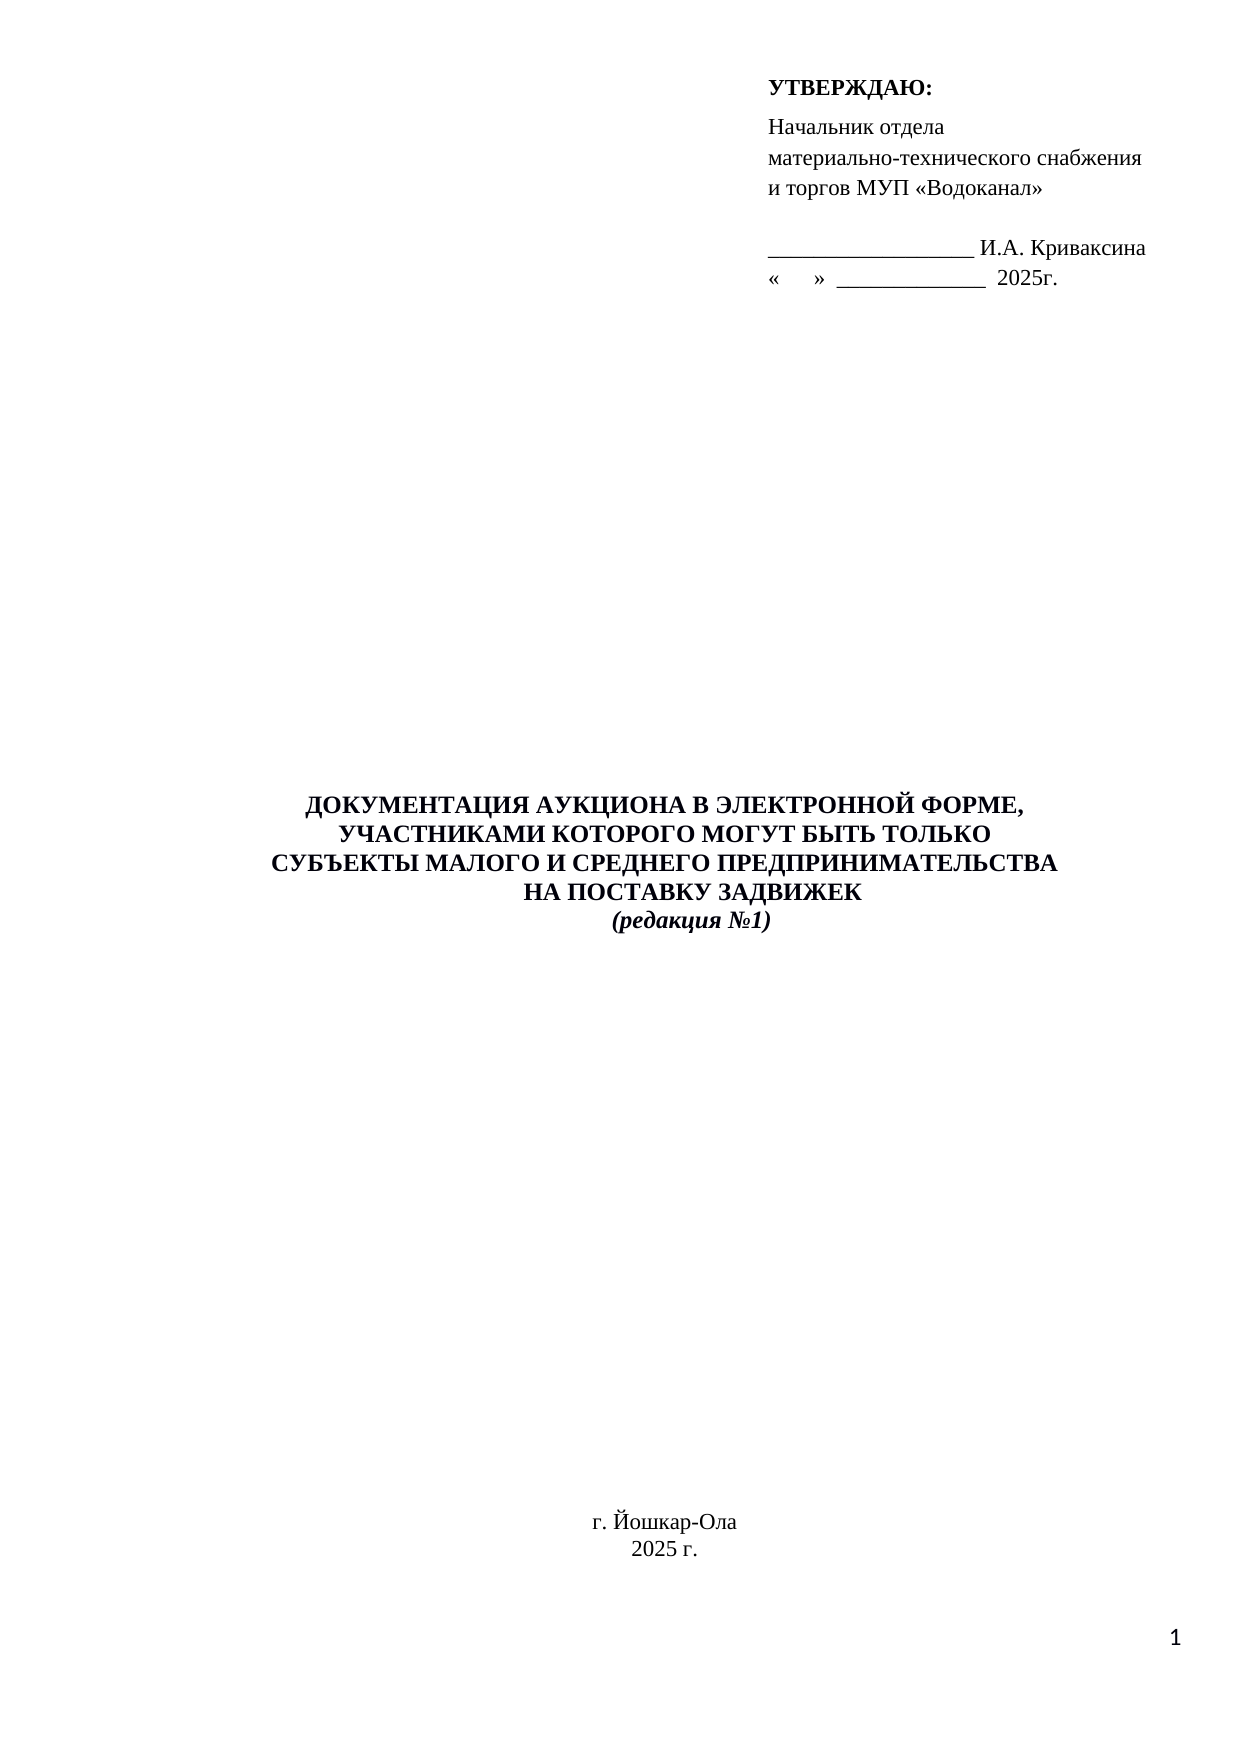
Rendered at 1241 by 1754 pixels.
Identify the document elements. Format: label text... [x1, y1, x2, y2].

text УТВЕРЖДАЮ: [768, 74, 1181, 100]
text г. Йошкар-Ола [148, 1508, 1181, 1535]
text НА ПОСТАВКУ ЗАДВИЖЕК [148, 877, 1181, 905]
text УЧАСТНИКАМИ КОТОРОГО МОГУТ БЫТЬ ТОЛЬКО [148, 819, 1181, 848]
text и торгов МУП «Водоканал» [590, 174, 1181, 200]
text ДОКУМЕНТАЦИЯ АУКЦИОНА В ЭЛЕКТРОННОЙ ФОРМЕ, [148, 790, 1181, 819]
text материально-технического снабжения [590, 143, 1181, 170]
text СУБЪЕКТЫ МАЛОГО И СРЕДНЕГО ПРЕДПРИНИМАТЕЛЬСТВА [148, 848, 1181, 877]
text Начальник отдела [590, 113, 1181, 140]
text (редакция №1) [148, 905, 1181, 934]
text « » _____________ 2025г. [590, 264, 1181, 291]
text __________________ И.А. Криваксина [590, 234, 1181, 261]
text 2025 г. [148, 1535, 1181, 1561]
